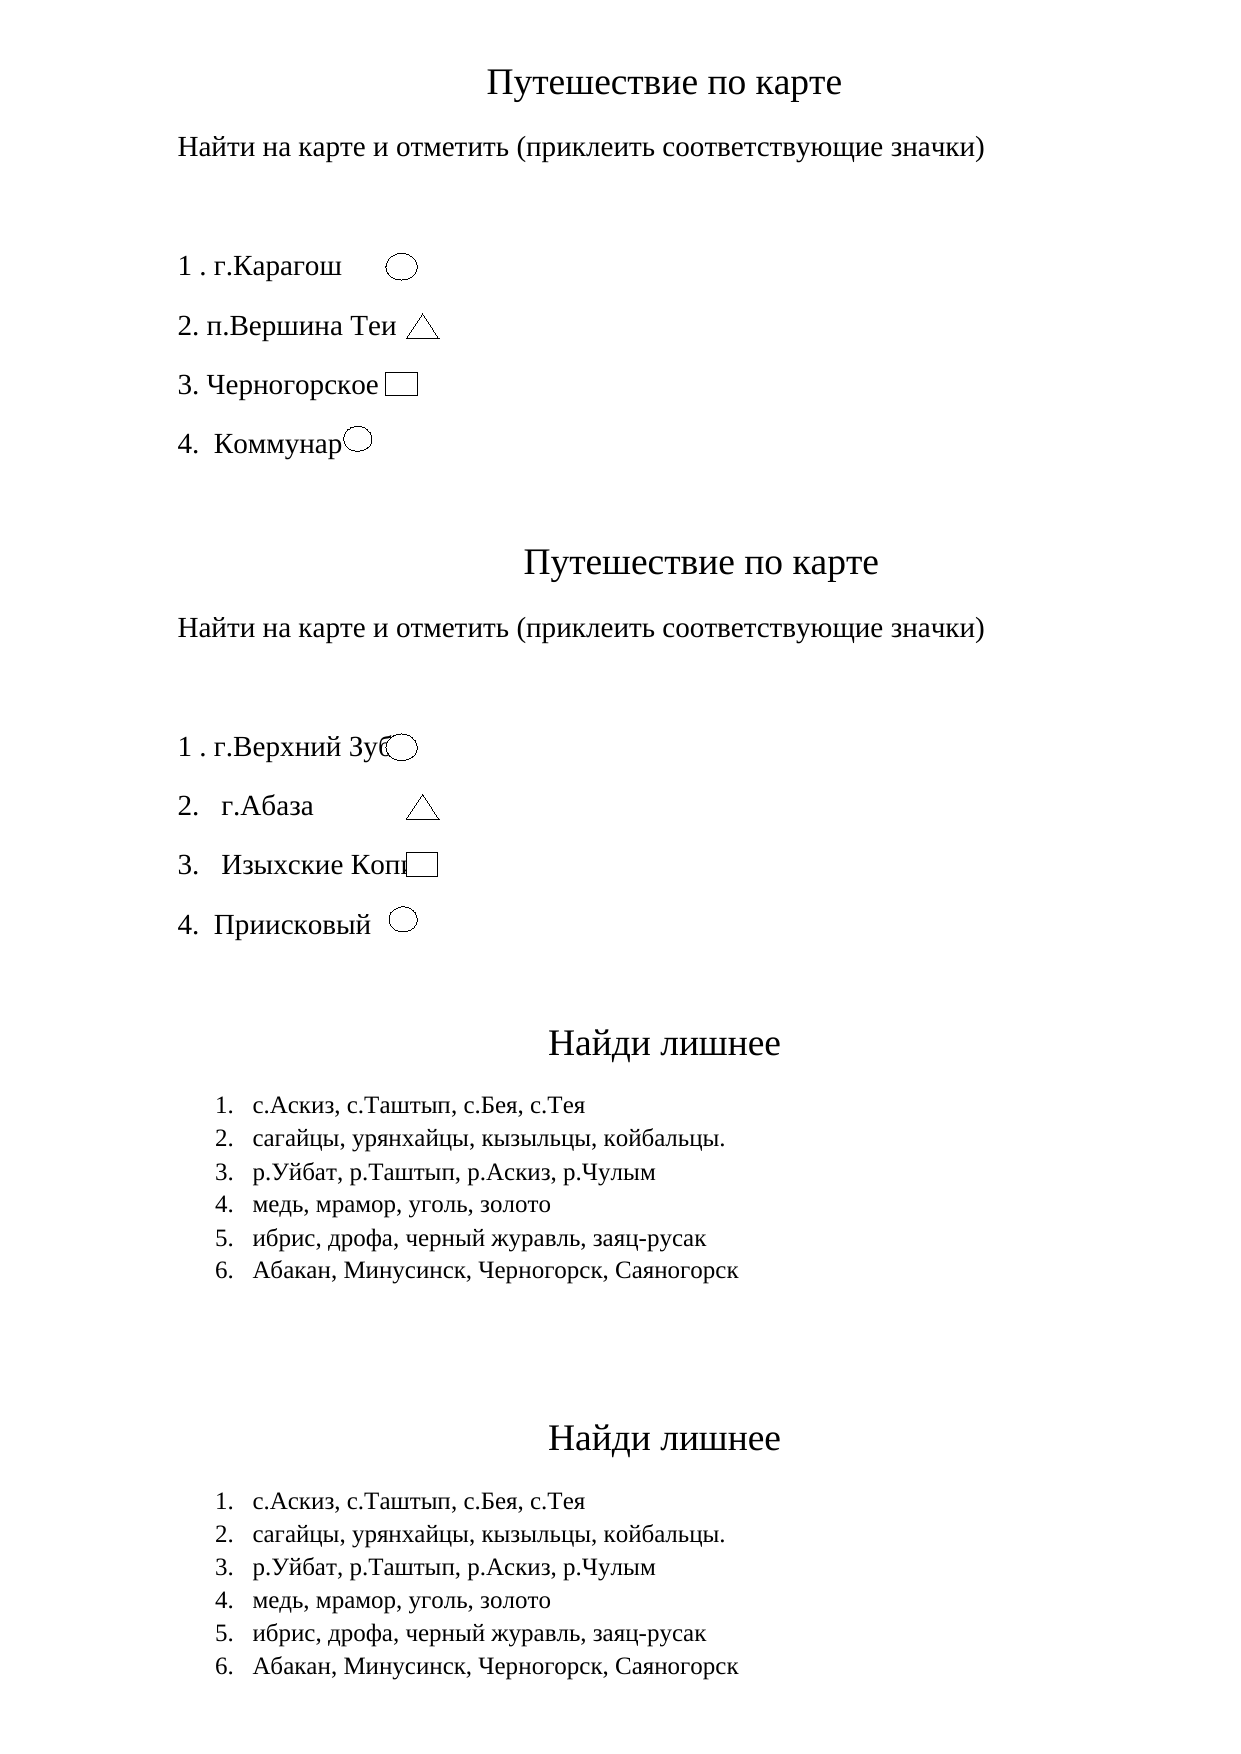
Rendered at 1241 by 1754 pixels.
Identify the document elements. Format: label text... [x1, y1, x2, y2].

list ибрис, дрофа, черный журавль, заяц-русак [215, 1618, 1152, 1647]
text 1 . г.Карагош [177, 248, 1152, 282]
text Найди лишнее [177, 1416, 1152, 1459]
text Путешествие по карте [177, 59, 1152, 102]
list р.Уйбат, р.Таштып, р.Аскиз, р.Чулым [215, 1552, 1152, 1581]
list сагайцы, урянхайцы, кызыльцы, койбальцы. [215, 1519, 1152, 1548]
text 2. г.Абаза [177, 788, 1152, 822]
list медь, мрамор, уголь, золото [215, 1189, 1152, 1218]
text Найти на карте и отметить (приклеить соответствующие значки) [177, 610, 1152, 643]
list ибрис, дрофа, черный журавль, заяц-русак [215, 1223, 1152, 1251]
list сагайцы, урянхайцы, кызыльцы, койбальцы. [215, 1123, 1152, 1152]
text Найти на карте и отметить (приклеить соответствующие значки) [177, 129, 1152, 163]
text Путешествие по карте [177, 539, 1152, 583]
text 1 . г.Верхний Зуб [177, 729, 1152, 762]
list с.Аскиз, с.Таштып, с.Бея, с.Тея [215, 1091, 1152, 1119]
list медь, мрамор, уголь, золото [215, 1585, 1152, 1614]
text 3. Изыхские Копи [177, 847, 1152, 881]
text 2. п.Вершина Теи [177, 308, 1152, 341]
list Абакан, Минусинск, Черногорск, Саяногорск [215, 1651, 1152, 1680]
list с.Аскиз, с.Таштып, с.Бея, с.Тея [215, 1486, 1152, 1515]
text 4. Приисковый [177, 907, 1152, 940]
text 4. Коммунар [177, 426, 1152, 460]
list Абакан, Минусинск, Черногорск, Саяногорск [215, 1256, 1152, 1284]
text Найди лишнее [177, 1020, 1152, 1063]
text 3. Черногорское [177, 367, 1152, 401]
list р.Уйбат, р.Таштып, р.Аскиз, р.Чулым [215, 1157, 1152, 1185]
